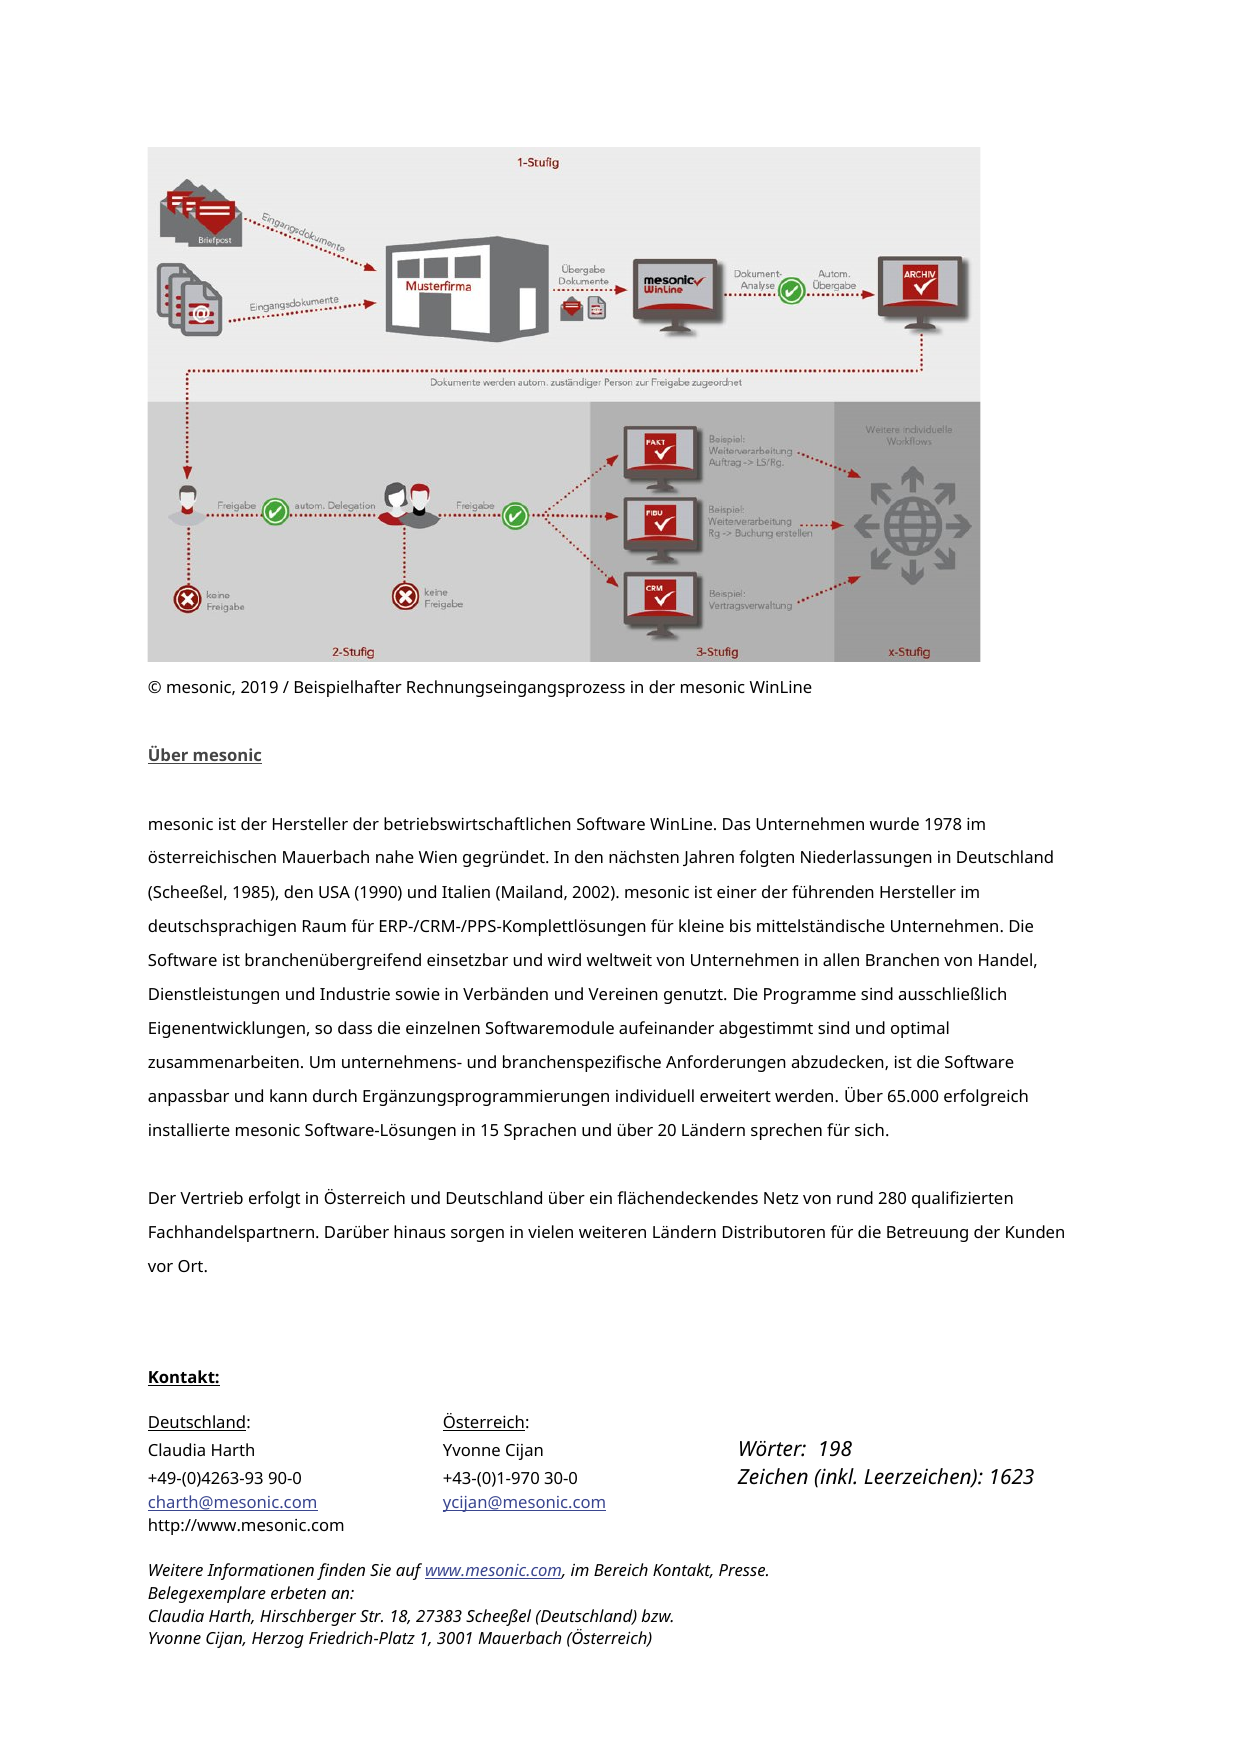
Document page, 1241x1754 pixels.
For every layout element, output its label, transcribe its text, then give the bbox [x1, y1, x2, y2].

text Der Vertrieb erfolgt in Österreich und Deutschland über ein flächendeckendes Netz von rund 280 qualifizierten Fachhandelspartnern. Darüber hinaus sorgen in vielen weiteren Ländern Distributoren für die Betreuung der Kunden vor Ort. [148, 1187, 1092, 1278]
text Kontakt: [148, 1366, 1092, 1388]
text Weitere Informationen finden Sie auf www.mesonic.com, im Bereich Kontakt, Presse. [148, 1536, 886, 1581]
text © mesonic, 2019 / Beispielhafter Rechnungseingangsprozess in der mesonic WinLine [148, 676, 1092, 698]
text +49-(0)4263-93 90-0 +43-(0)1-970 30-0 Zeichen (inkl. Leerzeichen): 1623 [148, 1462, 1092, 1491]
text charth@mesonic.com ycijan@mesonic.com [148, 1491, 1092, 1513]
text Claudia Harth Yvonne Cijan Wörter: 198 [148, 1434, 1092, 1462]
text Deutschland: Österreich: [148, 1411, 1092, 1434]
picture [147, 147, 981, 662]
text Über mesonic mesonic ist der Hersteller der betriebswirtschaftlichen Software WinLine. Das Unternehmen wurde 1978 im österreichischen Mauerbach nahe Wien gegründet. In den nächsten Jahren folgten Niederlassungen in Deutschland (Scheeßel, 1985), den USA (1990) und Italien (Mailand, 2002). mesonic ist einer der führenden Hersteller im deutschsprachigen Raum für ERP-/CRM-/PPS-Komplettlösungen für kleine bis mittelständische Unternehmen. Die Software ist branchenübergreifend einsetzbar und wird weltweit von Unternehmen in allen Branchen von Handel, Dienstleistungen und Industrie sowie in Verbänden und Vereinen genutzt. Die Programme sind ausschließlich Eigenentwicklungen, so dass die einzelnen Softwaremodule aufeinander abgestimmt sind und optimal zusammenarbeiten. Um unternehmens- und branchenspezifische Anforderungen abzudecken, ist die Software anpassbar und kann durch Ergänzungsprogrammierungen individuell erweitert werden. Über 65.000 erfolgreich installierte mesonic Software-Lösungen in 15 Sprachen und über 20 Ländern sprechen für sich. [148, 744, 1092, 1141]
text Belegexemplare erbeten an: , Hirschberger Str. 18, 27383 Scheeßel (Deutschland) bzw. Yvonne Cijan, Herzog Friedrich-Platz 1, 3001 Mauerbach (Österreich) [148, 1581, 954, 1649]
text http://www.mesonic.com [148, 1513, 886, 1536]
